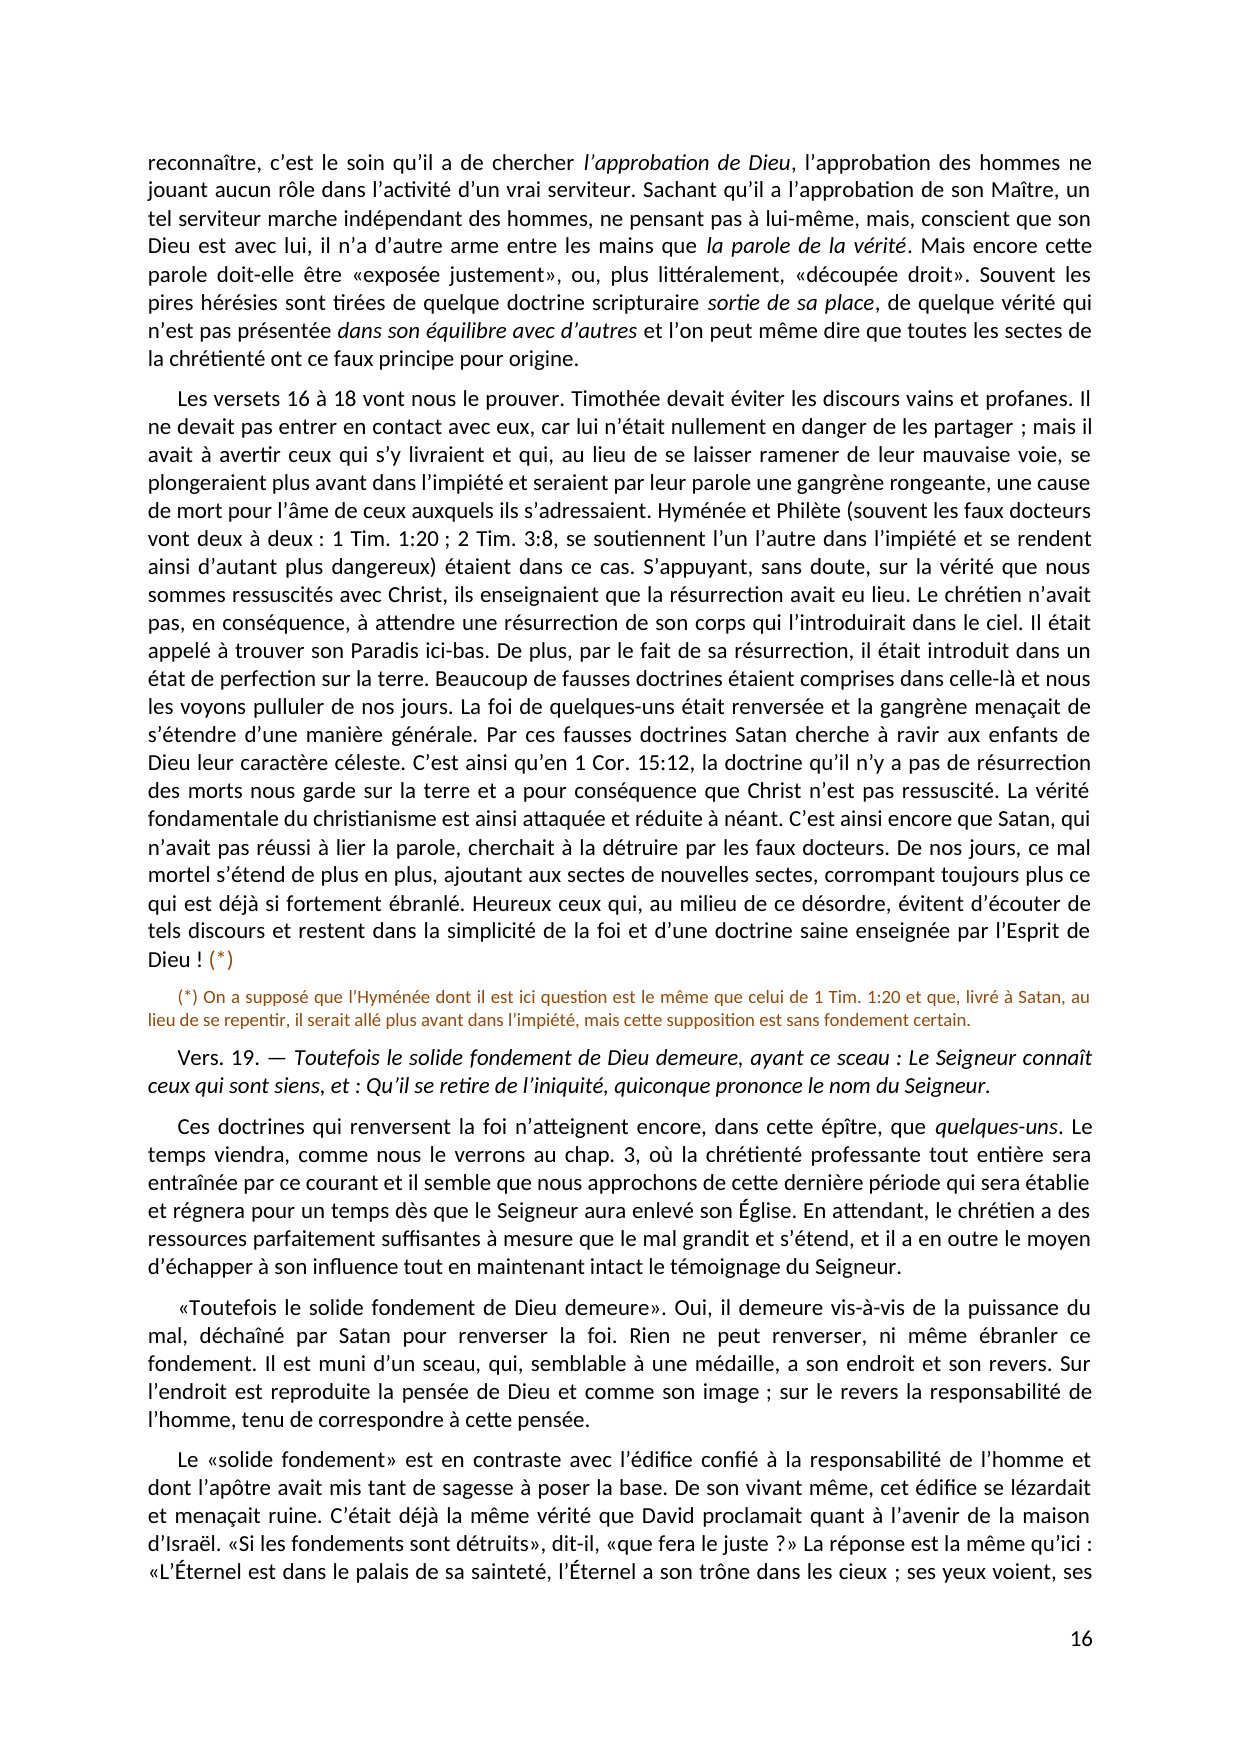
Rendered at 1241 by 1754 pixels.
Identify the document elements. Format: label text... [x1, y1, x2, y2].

text Les versets 16 à 18 vont nous le prouver. Timothée devait éviter les discours vains et profanes. Il ne devait pas entrer en contact avec eux, car lui n’était nullement en danger de les partager ; mais il avait à avertir ceux qui s’y livraient et qui, au lieu de se laisser ramener de leur mauvaise voie, se plongeraient plus avant dans l’impiété et seraient par leur parole une gangrène rongeante, une cause de mort pour l’âme de ceux auxquels ils s’adressaient. Hyménée et Philète (souvent les faux docteurs vont deux à deux : 1 Tim. 1:20 ; 2 Tim. 3:8, se soutiennent l’un l’autre dans l’impiété et se rendent ainsi d’autant plus dangereux) étaient dans ce cas. S’appuyant, sans doute, sur la vérité que nous sommes ressuscités avec Christ, ils enseignaient que la résurrection avait eu lieu. Le chrétien n’avait pas, en conséquence, à attendre une résurrection de son corps qui l’introduirait dans le ciel. Il était appelé à trouver son Paradis ici-bas. De plus, par le fait de sa résurrection, il était introduit dans un état de perfection sur la terre. Beaucoup de fausses doctrines étaient comprises dans celle-là et nous les voyons pulluler de nos jours. La foi de quelques-uns était renversée et la gangrène menaçait de s’étendre d’une manière générale. Par ces fausses doctrines Satan cherche à ravir aux enfants de Dieu leur caractère céleste. C’est ainsi qu’en 1 Cor. 15:12, la doctrine qu’il n’y a pas de résurrection des morts nous garde sur la terre et a pour conséquence que Christ n’est pas ressuscité. La vérité fondamentale du christianisme est ainsi attaquée et réduite à néant. C’est ainsi encore que Satan, qui n’avait pas réussi à lier la parole, cherchait à la détruire par les faux docteurs. De nos jours, ce mal mortel s’étend de plus en plus, ajoutant aux sectes de nouvelles sectes, corrompant toujours plus ce qui est déjà si fortement ébranlé. Heureux ceux qui, au milieu de ce désordre, évitent d’écouter de tels discours et restent dans la simplicité de la foi et d’une doctrine saine enseignée par l’Esprit de Dieu ! (*) [148, 384, 1093, 973]
text «Toutefois le solide fondement de Dieu demeure». Oui, il demeure vis-à-vis de la puissance du mal, déchaîné par Satan pour renverser la foi. Rien ne peut renverser, ni même ébranler ce fondement. Il est muni d’un sceau, qui, semblable à une médaille, a son endroit et son revers. Sur l’endroit est reproduite la pensée de Dieu et comme son image ; sur le revers la responsabilité de l’homme, tenu de correspondre à cette pensée. [148, 1293, 1093, 1433]
text (*) On a supposé que l’Hyménée dont il est ici question est le même que celui de 1 Tim. 1:20 et que, livré à Satan, au lieu de se repentir, il serait allé plus avant dans l’impiété, mais cette supposition est sans fondement certain. [148, 985, 1093, 1031]
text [148, 1445, 1093, 1585]
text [148, 148, 1093, 372]
text Ces doctrines qui renversent la foi n’atteignent encore, dans cette épître, que quelques-uns. Le temps viendra, comme nous le verrons au chap. 3, où la chrétienté professante tout entière sera entraînée par ce courant et il semble que nous approchons de cette dernière période qui sera établie et régnera pour un temps dès que le Seigneur aura enlevé son Église. En attendant, le chrétien a des ressources parfaitement suffisantes à mesure que le mal grandit et s’étend, et il a en outre le moyen d’échapper à son influence tout en maintenant intact le témoignage du Seigneur. [148, 1112, 1093, 1280]
text Vers. 19. — Toutefois le solide fondement de Dieu demeure, ayant ce sceau : Le Seigneur connaît ceux qui sont siens, et : Qu’il se retire de l’iniquité, quiconque prononce le nom du Seigneur. [148, 1043, 1093, 1099]
